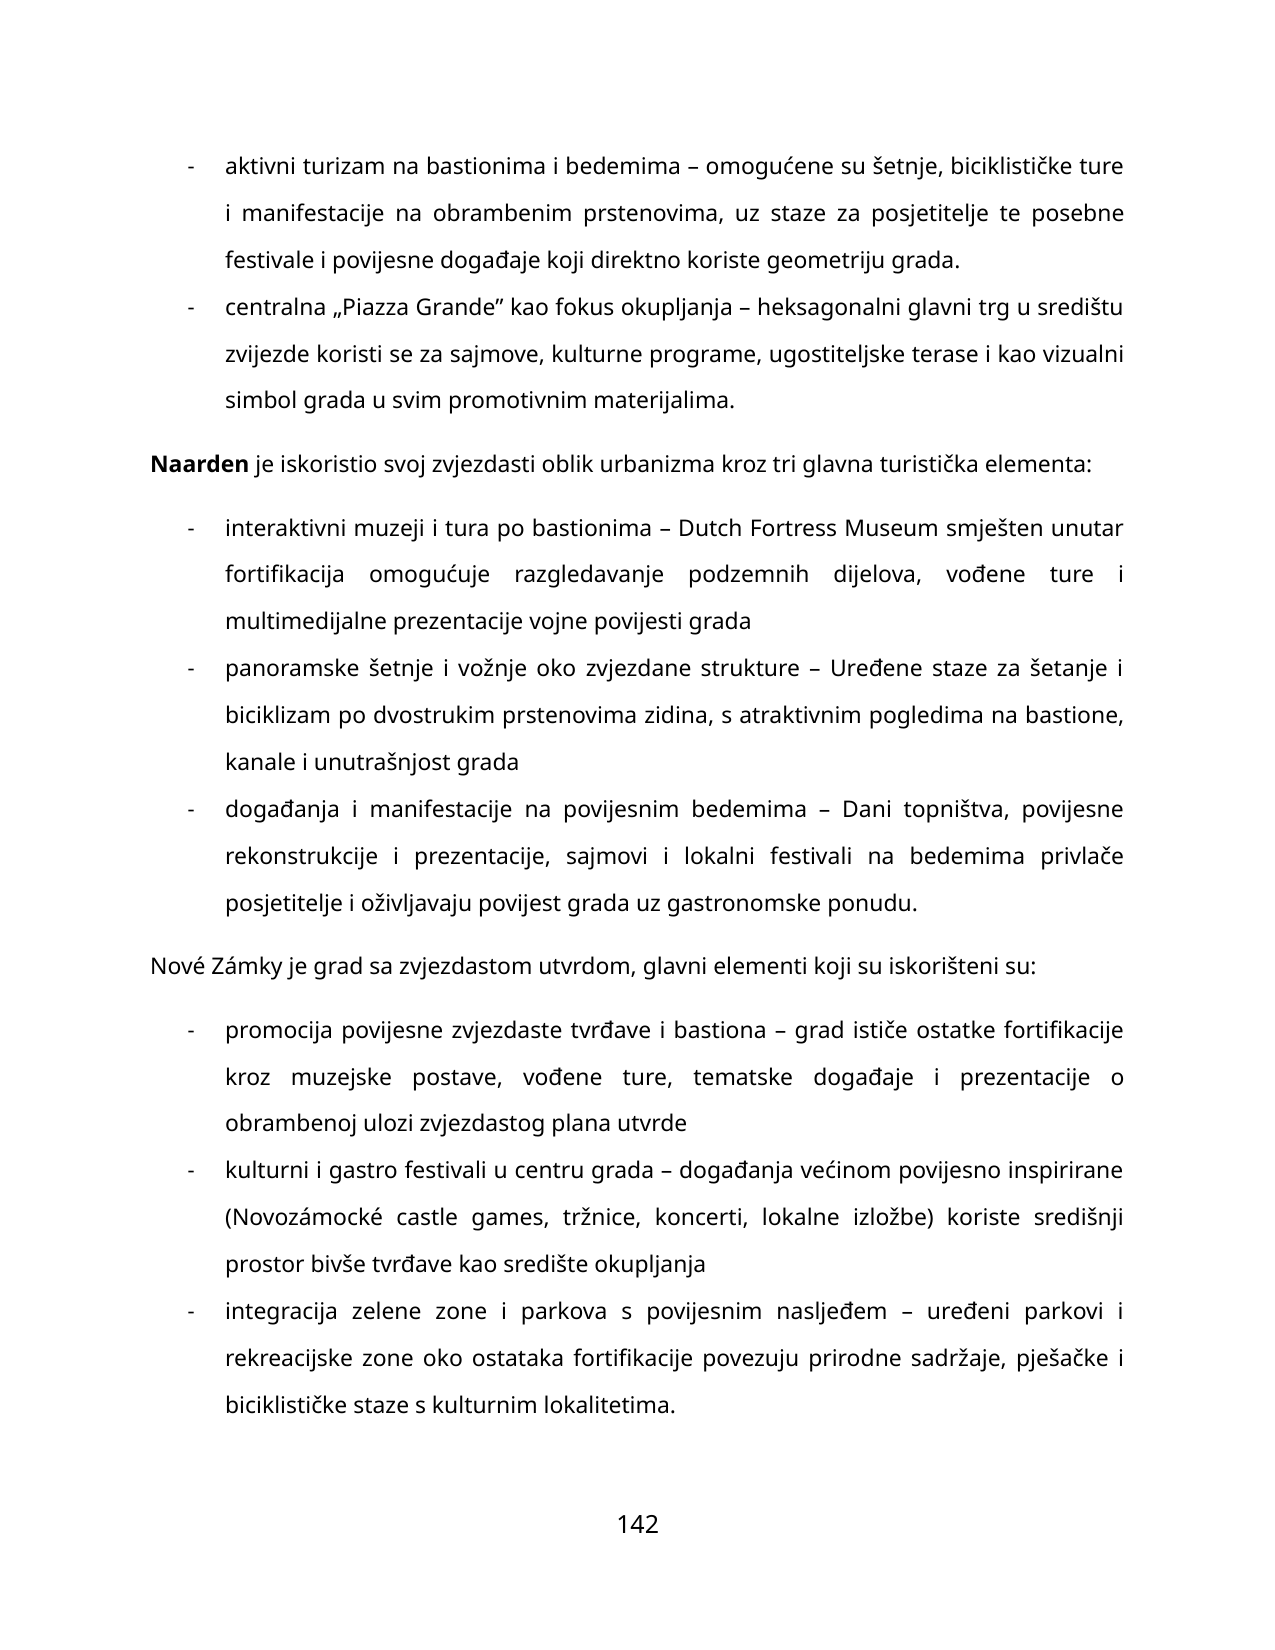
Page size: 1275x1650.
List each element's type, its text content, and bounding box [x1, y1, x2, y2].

list panoramske šetnje i vožnje oko zvjezdane strukture – Uređene staze za šetanje i biciklizam po dvostrukim prstenovima zidina, s atraktivnim pogledima na bastione, kanale i unutrašnjost grada [187, 652, 1125, 777]
list kulturni i gastro festivali u centru grada – događanja većinom povijesno inspirirane (Novozámocké castle games, tržnice, koncerti, lokalne izložbe) koriste središnji prostor bivše tvrđave kao središte okupljanja [187, 1154, 1125, 1279]
list promocija povijesne zvjezdaste tvrđave i bastiona – grad ističe ostatke fortifikacije kroz muzejske postave, vođene ture, tematske događaje i prezentacije o obrambenoj ulozi zvjezdastog plana utvrde [187, 1013, 1125, 1138]
list aktivni turizam na bastionima i bedemima – omogućene su šetnje, biciklističke ture i manifestacije na obrambenim prstenovima, uz staze za posjetitelje te posebne festivale i povijesne događaje koji direktno koriste geometriju grada. [187, 150, 1125, 275]
list događanja i manifestacije na povijesnim bedemima – Dani topništva, povijesne rekonstrukcije i prezentacije, sajmovi i lokalni festivali na bedemima privlače posjetitelje i oživljavaju povijest grada uz gastronomske ponudu. [187, 793, 1125, 918]
text Nové Zámky je grad sa zvjezdastom utvrdom, glavni elementi koji su iskorišteni su: [150, 950, 1125, 981]
text Naarden je iskoristio svoj zvjezdasti oblik urbanizma kroz tri glavna turistička elementa: [150, 448, 1125, 479]
list centralna „Piazza Grande” kao fokus okupljanja – heksagonalni glavni trg u središtu zvijezde koristi se za sajmove, kulturne programe, ugostiteljske terase i kao vizualni simbol grada u svim promotivnim materijalima. [187, 291, 1125, 416]
list integracija zelene zone i parkova s povijesnim nasljeđem – uređeni parkovi i rekreacijske zone oko ostataka fortifikacije povezuju prirodne sadržaje, pješačke i biciklističke staze s kulturnim lokalitetima. [187, 1295, 1125, 1420]
list interaktivni muzeji i tura po bastionima – Dutch Fortress Museum smješten unutar fortifikacija omogućuje razgledavanje podzemnih dijelova, vođene ture i multimedijalne prezentacije vojne povijesti grada [187, 511, 1125, 636]
